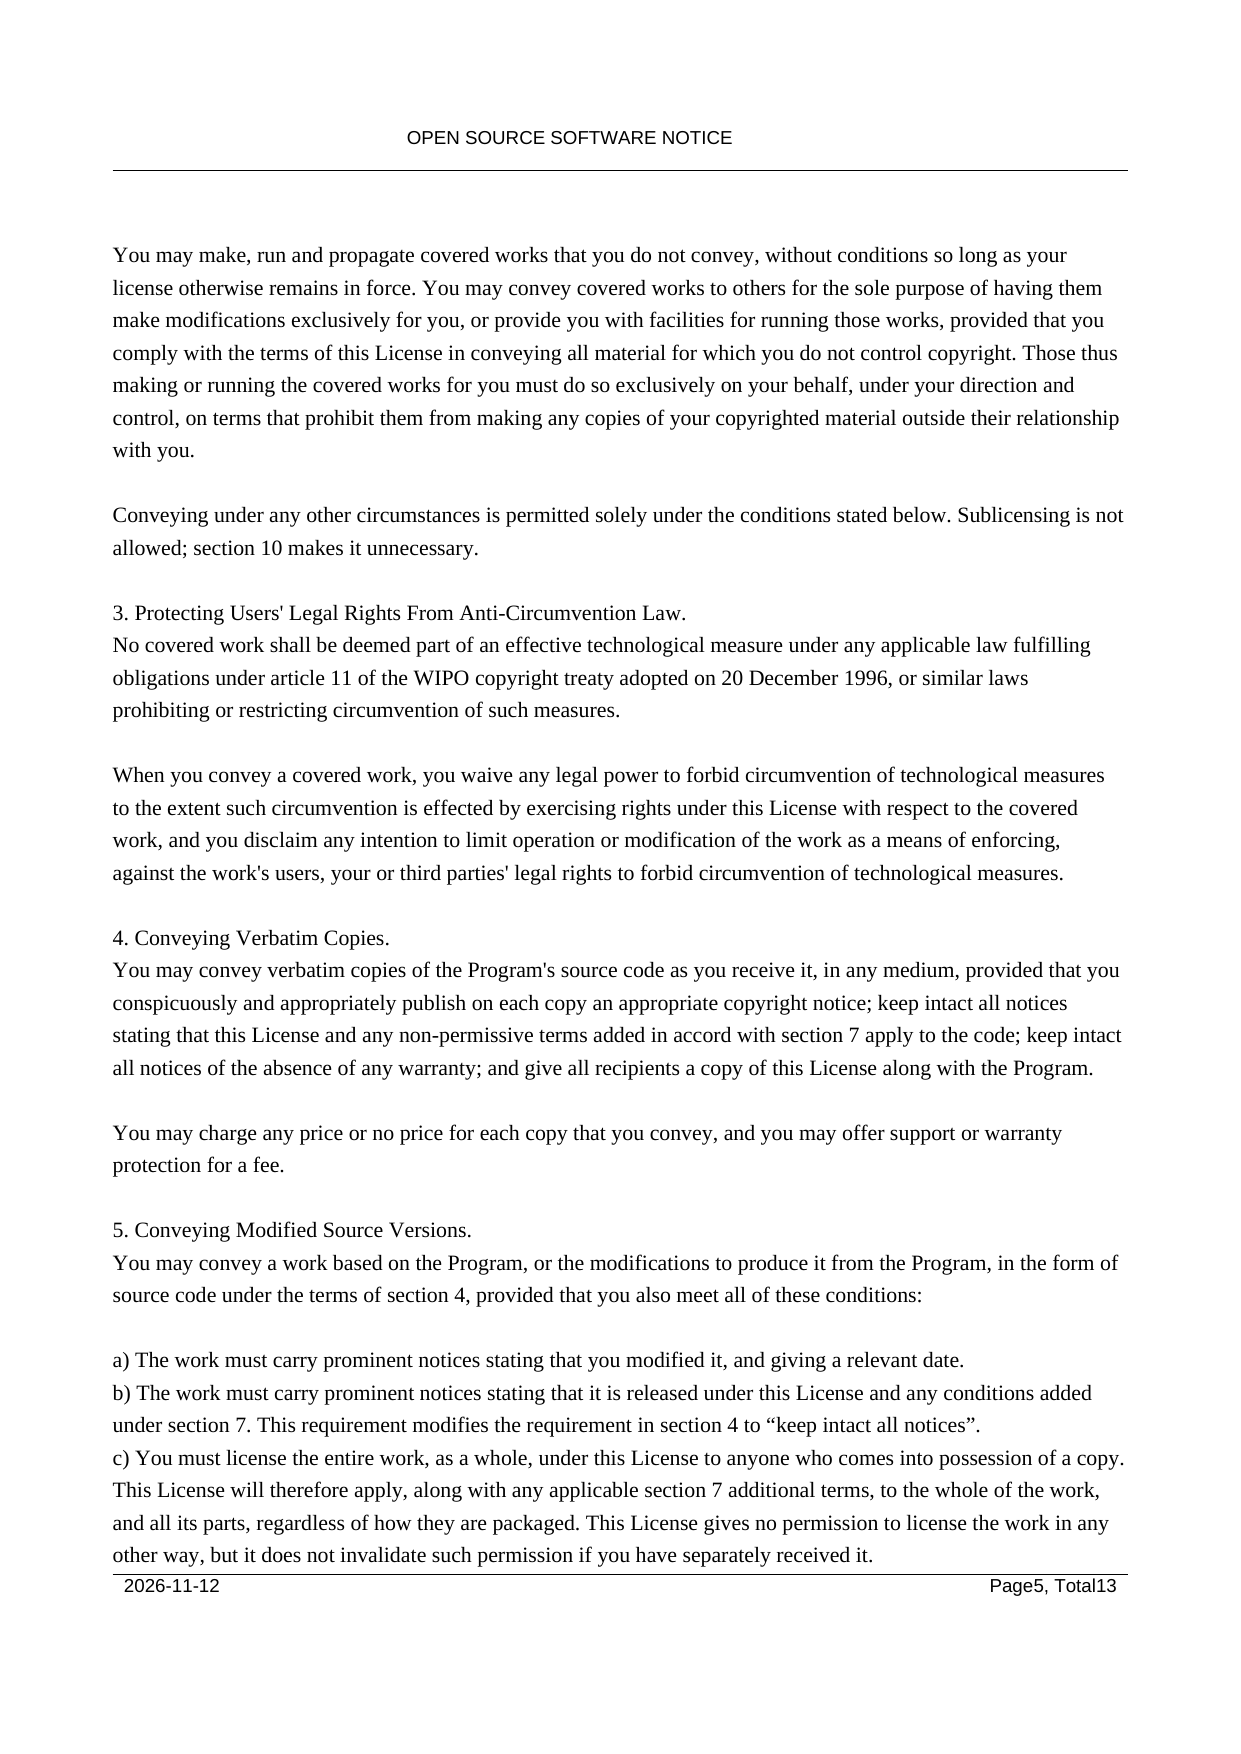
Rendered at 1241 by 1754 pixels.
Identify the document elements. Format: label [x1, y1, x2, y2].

text [112, 206, 1128, 1571]
